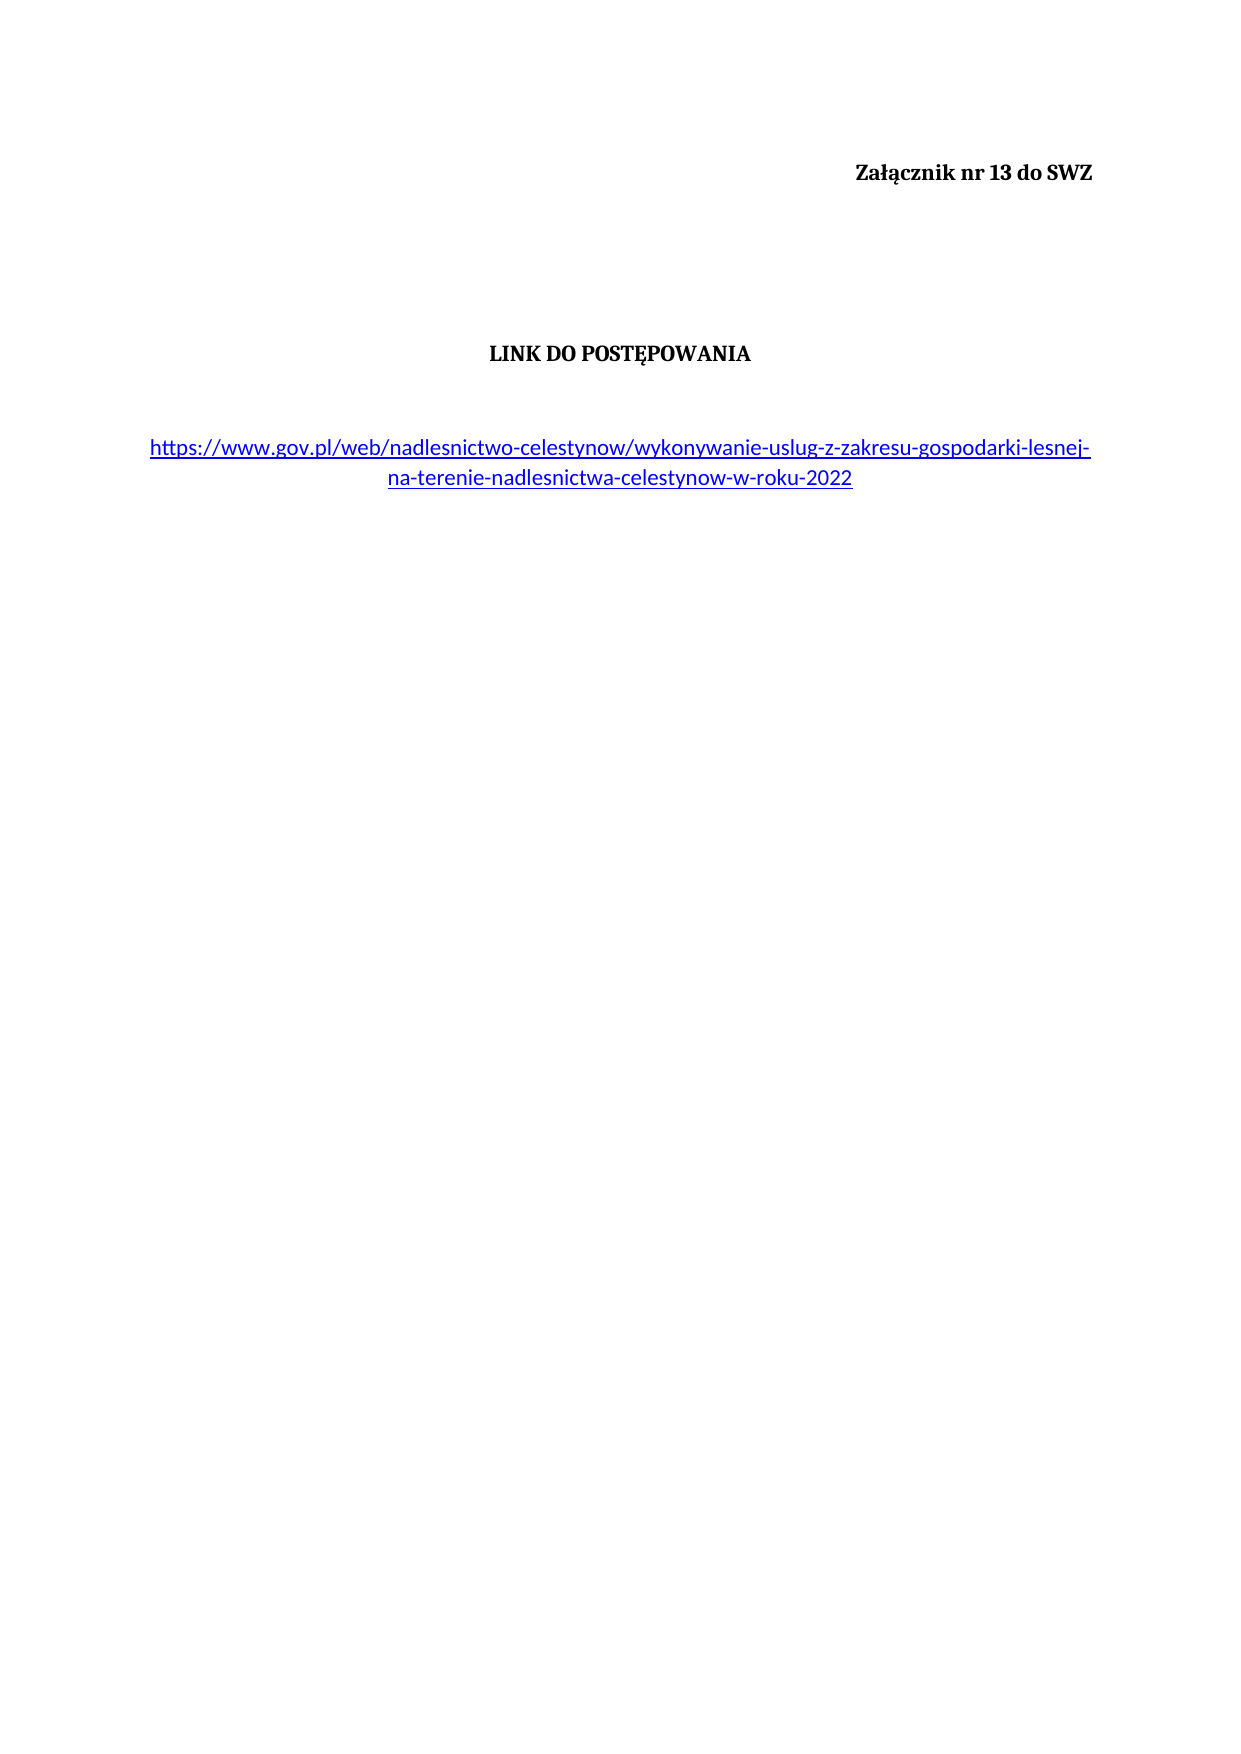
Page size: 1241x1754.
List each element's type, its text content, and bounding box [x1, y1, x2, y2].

text LINK DO POSTĘPOWANIA [148, 341, 1093, 367]
text Załącznik nr 13 do SWZ [148, 160, 1093, 186]
text https://www.gov.pl/web/nadlesnictwo-celestynow/wykonywanie-uslug-z-zakresu-gospodarki-lesnej-na-terenie-nadlesnictwa-celestynow-w-roku-2022 [148, 433, 1093, 492]
